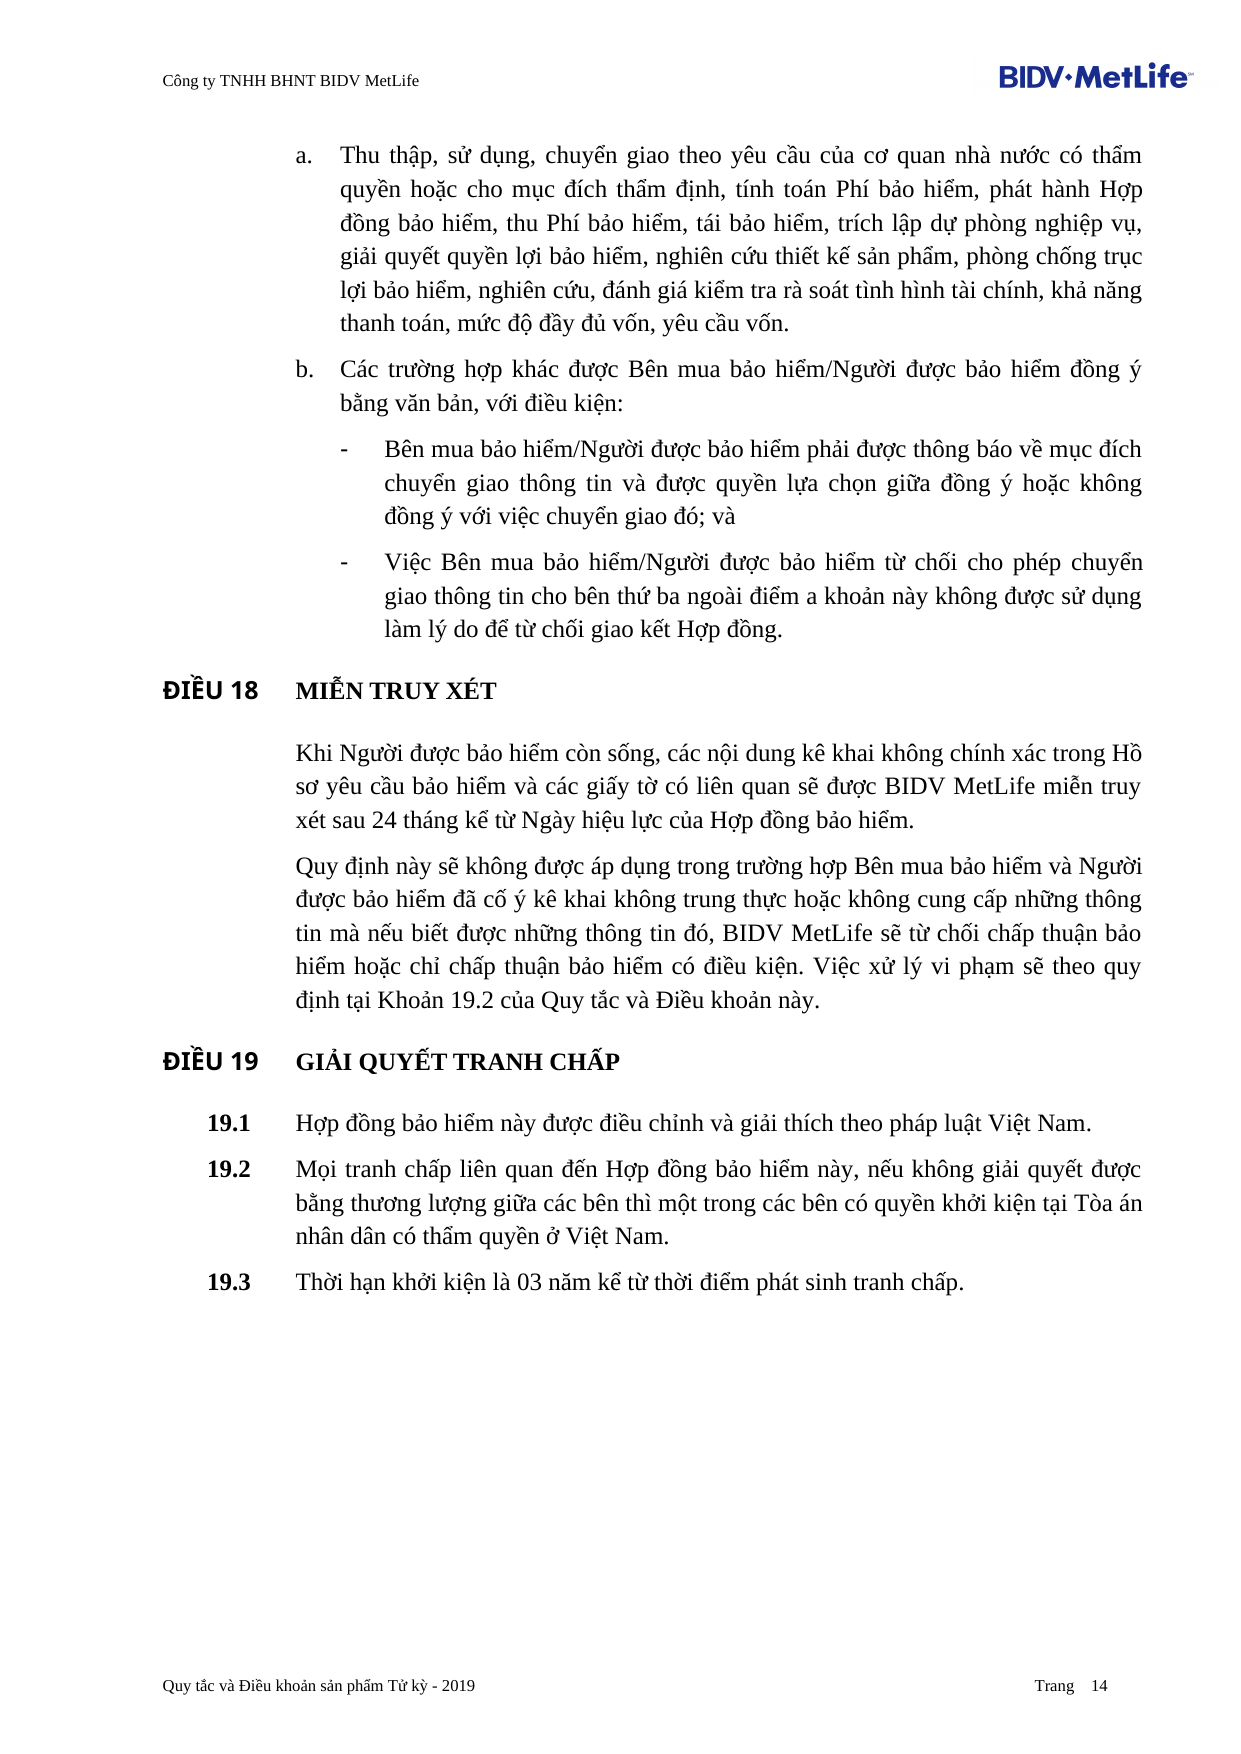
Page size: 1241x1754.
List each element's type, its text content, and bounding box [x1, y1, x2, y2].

subtitle MIỄN TRUY XÉT [162, 673, 1144, 707]
subtitle GIẢI QUYẾT TRANH CHẤP [162, 1043, 1144, 1078]
list Thời hạn khởi kiện là 03 năm kể từ thời điểm phát sinh tranh chấp. [207, 1267, 1144, 1296]
list Hợp đồng bảo hiểm này được điều chỉnh và giải thích theo pháp luật Việt Nam. [207, 1108, 1144, 1137]
picture [972, 52, 1221, 98]
list Việc Bên mua bảo hiểm/Người được bảo hiểm từ chối cho phép chuyển giao thông tin cho bên thứ ba ngoài điểm a khoản này không được sử dụng làm lý do để từ chối giao kết Hợp đồng. [340, 547, 1144, 643]
list Các trường hợp khác được Bên mua bảo hiểm/Người được bảo hiểm đồng ý bằng văn bản, với điều kiện: [295, 354, 1144, 417]
list Thu thập, sử dụng, chuyển giao theo yêu cầu của cơ quan nhà nước có thẩm quyền hoặc cho mục đích thẩm định, tính toán Phí bảo hiểm, phát hành Hợp đồng bảo hiểm, thu Phí bảo hiểm, tái bảo hiểm, trích lập dự phòng nghiệp vụ, giải quyết quyền lợi bảo hiểm, nghiên cứu thiết kế sản phẩm, phòng chống trục lợi bảo hiểm, nghiên cứu, đánh giá kiểm tra rà soát tình hình tài chính, khả năng thanh toán, mức độ đầy đủ vốn, yêu cầu vốn. [295, 141, 1144, 337]
text Khi Người được bảo hiểm còn sống, các nội dung kê khai không chính xác trong Hồ sơ yêu cầu bảo hiểm và các giấy tờ có liên quan sẽ được BIDV MetLife miễn truy xét sau 24 tháng kể từ Ngày hiệu lực của Hợp đồng bảo hiểm. [295, 738, 1144, 833]
list Mọi tranh chấp liên quan đến Hợp đồng bảo hiểm này, nếu không giải quyết được bằng thương lượng giữa các bên thì một trong các bên có quyền khởi kiện tại Tòa án nhân dân có thẩm quyền ở Việt Nam. [207, 1154, 1144, 1250]
text Quy định này sẽ không được áp dụng trong trường hợp Bên mua bảo hiểm và Người được bảo hiểm đã cố ý kê khai không trung thực hoặc không cung cấp những thông tin mà nếu biết được những thông tin đó, BIDV MetLife sẽ từ chối chấp thuận bảo hiểm hoặc chỉ chấp thuận bảo hiểm có điều kiện. Việc xử lý vi phạm sẽ theo quy định tại Khoản 19.2 của Quy tắc và Điều khoản này. [295, 851, 1144, 1014]
list Bên mua bảo hiểm/Người được bảo hiểm phải được thông báo về mục đích chuyển giao thông tin và được quyền lựa chọn giữa đồng ý hoặc không đồng ý với việc chuyển giao đó; và [340, 434, 1144, 530]
